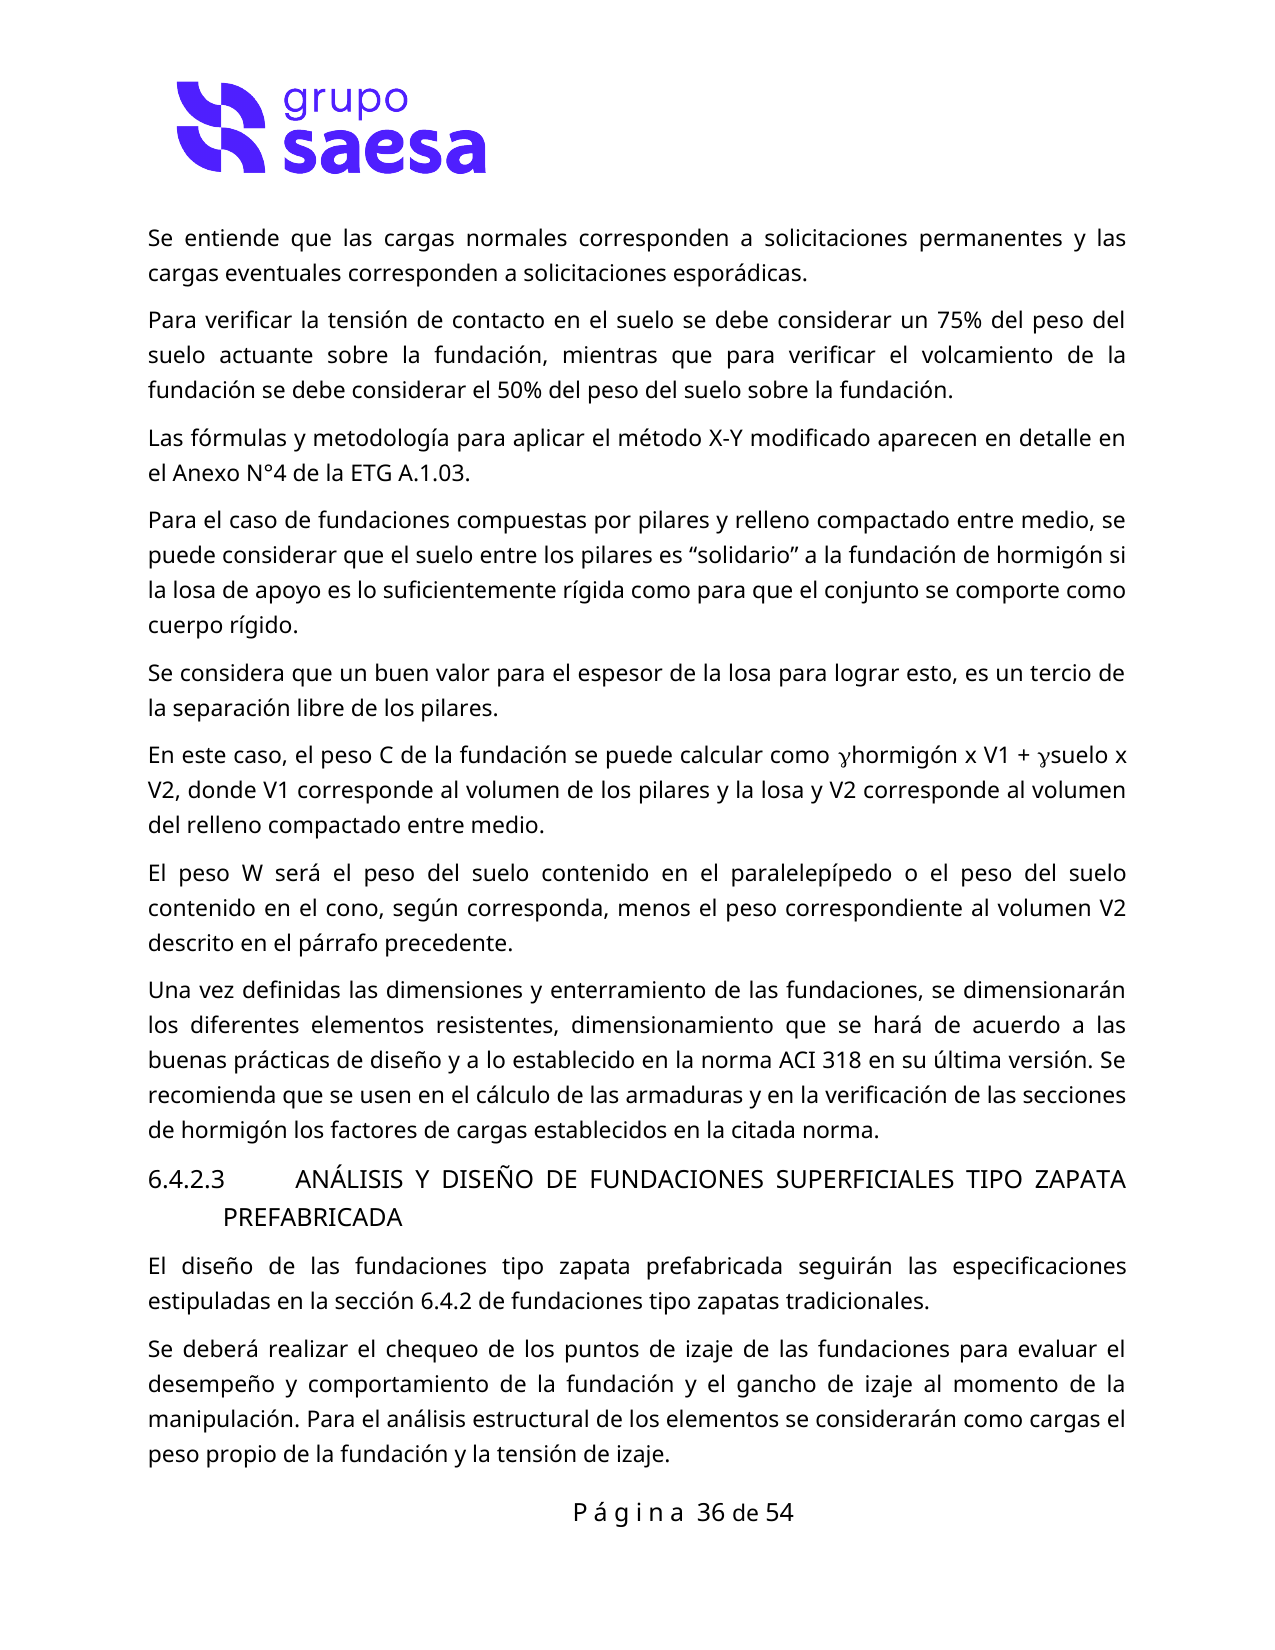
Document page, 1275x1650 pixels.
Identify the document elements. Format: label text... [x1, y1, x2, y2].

subtitle ANÁLISIS Y DISEÑO DE FUNDACIONES SUPERFICIALES TIPO ZAPATA PREFABRICADA [148, 1161, 1127, 1234]
text Para verificar la tensión de contacto en el suelo se debe considerar un 75% del peso del suelo actuante sobre la fundación, mientras que para verificar el volcamiento de la fundación se debe considerar el 50% del peso del suelo sobre la fundación. [148, 304, 1127, 405]
text Se deberá realizar el chequeo de los puntos de izaje de las fundaciones para evaluar el desempeño y comportamiento de la fundación y el gancho de izaje al momento de la manipulación. Para el análisis estructural de los elementos se considerarán como cargas el peso propio de la fundación y la tensión de izaje. [148, 1333, 1127, 1469]
text El peso W será el peso del suelo contenido en el paralelepípedo o el peso del suelo contenido en el cono, según corresponda, menos el peso correspondiente al volumen V2 descrito en el párrafo precedente. [148, 856, 1127, 958]
text Una vez definidas las dimensiones y enterramiento de las fundaciones, se dimensionarán los diferentes elementos resistentes, dimensionamiento que se hará de acuerdo a las buenas prácticas de diseño y a lo establecido en la norma ACI 318 en su última versión. Se recomienda que se usen en el cálculo de las armaduras y en la verificación de las secciones de hormigón los factores de cargas establecidos en la citada norma. [148, 974, 1127, 1145]
text Para el caso de fundaciones compuestas por pilares y relleno compactado entre medio, se puede considerar que el suelo entre los pilares es “solidario” a la fundación de hormigón si la losa de apoyo es lo suficientemente rígida como para que el conjunto se comporte como cuerpo rígido. [148, 504, 1127, 640]
text Se entiende que las cargas normales corresponden a solicitaciones permanentes y las cargas eventuales corresponden a solicitaciones esporádicas. [148, 221, 1127, 288]
text El diseño de las fundaciones tipo zapata prefabricada seguirán las especificaciones estipuladas en la sección 6.4.2 de fundaciones tipo zapatas tradicionales. [148, 1250, 1127, 1316]
text En este caso, el peso C de la fundación se puede calcular como hormigón x V1 + suelo x V2, donde V1 corresponde al volumen de los pilares y la losa y V2 corresponde al volumen del relleno compactado entre medio. [148, 739, 1127, 840]
text Se considera que un buen valor para el espesor de la losa para lograr esto, es un tercio de la separación libre de los pilares. [148, 656, 1127, 723]
text Las fórmulas y metodología para aplicar el método X-Y modificado aparecen en detalle en el Anexo N°4 de la ETG A.1.03. [148, 421, 1127, 488]
